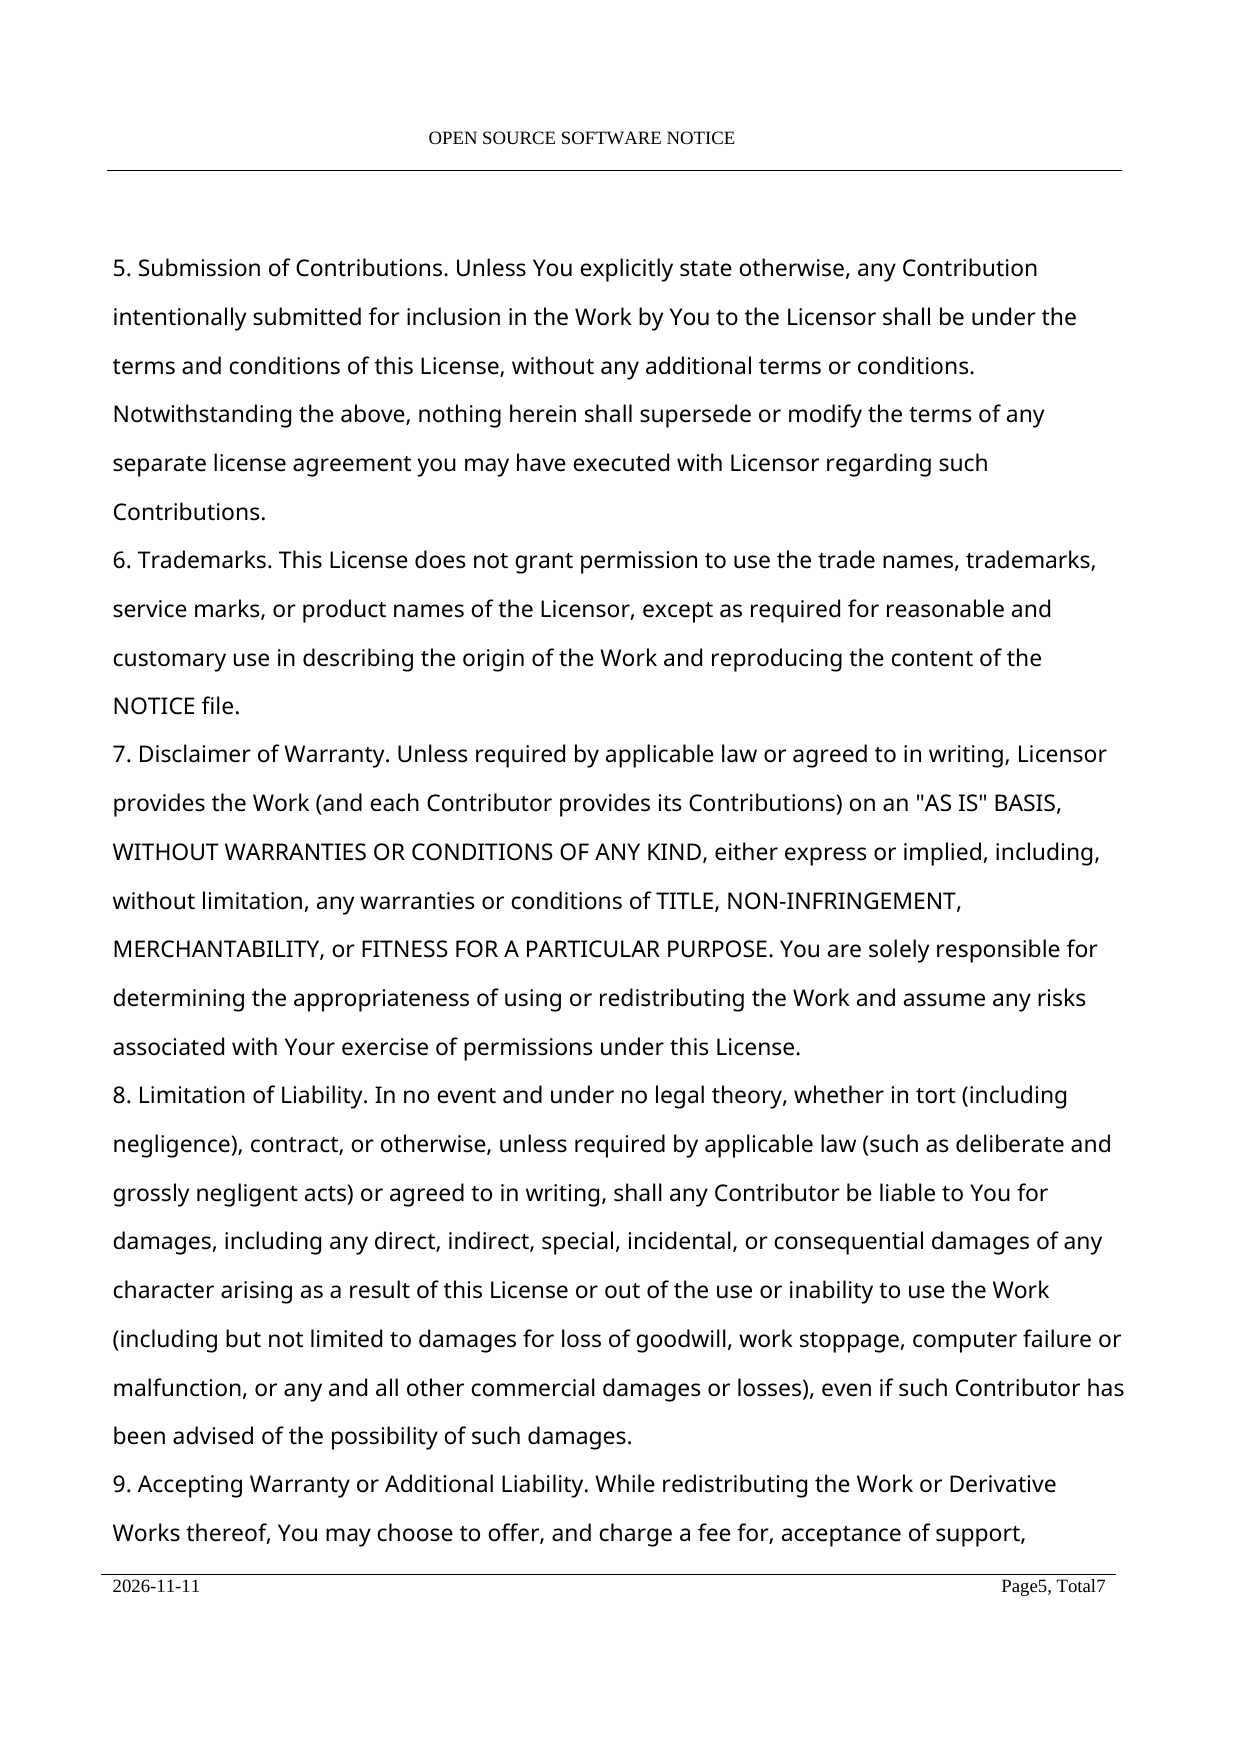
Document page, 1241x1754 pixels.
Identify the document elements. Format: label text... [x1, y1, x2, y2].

text 6. Trademarks. This License does not grant permission to use the trade names, trademarks, service marks, or product names of the Licensor, except as required for reasonable and customary use in describing the origin of the Work and reproducing the content of the NOTICE file. [112, 543, 1128, 722]
text 8. Limitation of Liability. In no event and under no legal theory, whether in tort (including negligence), contract, or otherwise, unless required by applicable law (such as deliberate and grossly negligent acts) or agreed to in writing, shall any Contributor be liable to You for damages, including any direct, indirect, special, incidental, or consequential damages of any character arising as a result of this License or out of the use or inability to use the Work (including but not limited to damages for loss of goodwill, work stoppage, computer failure or malfunction, or any and all other commercial damages or losses), even if such Contributor has been advised of the possibility of such damages. [112, 1078, 1128, 1452]
text 5. Submission of Contributions. Unless You explicitly state otherwise, any Contribution intentionally submitted for inclusion in the Work by You to the Licensor shall be under the terms and conditions of this License, without any additional terms or conditions. Notwithstanding the above, nothing herein shall supersede or modify the terms of any separate license agreement you may have executed with Licensor regarding such Contributions. [112, 251, 1128, 528]
text 7. Disclaimer of Warranty. Unless required by applicable law or agreed to in writing, Licensor provides the Work (and each Contributor provides its Contributions) on an "AS IS" BASIS, WITHOUT WARRANTIES OR CONDITIONS OF ANY KIND, either express or implied, including, without limitation, any warranties or conditions of TITLE, NON-INFRINGEMENT, MERCHANTABILITY, or FITNESS FOR A PARTICULAR PURPOSE. You are solely responsible for determining the appropriateness of using or redistributing the Work and assume any risks associated with Your exercise of permissions under this License. [112, 738, 1128, 1063]
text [112, 1468, 1128, 1549]
